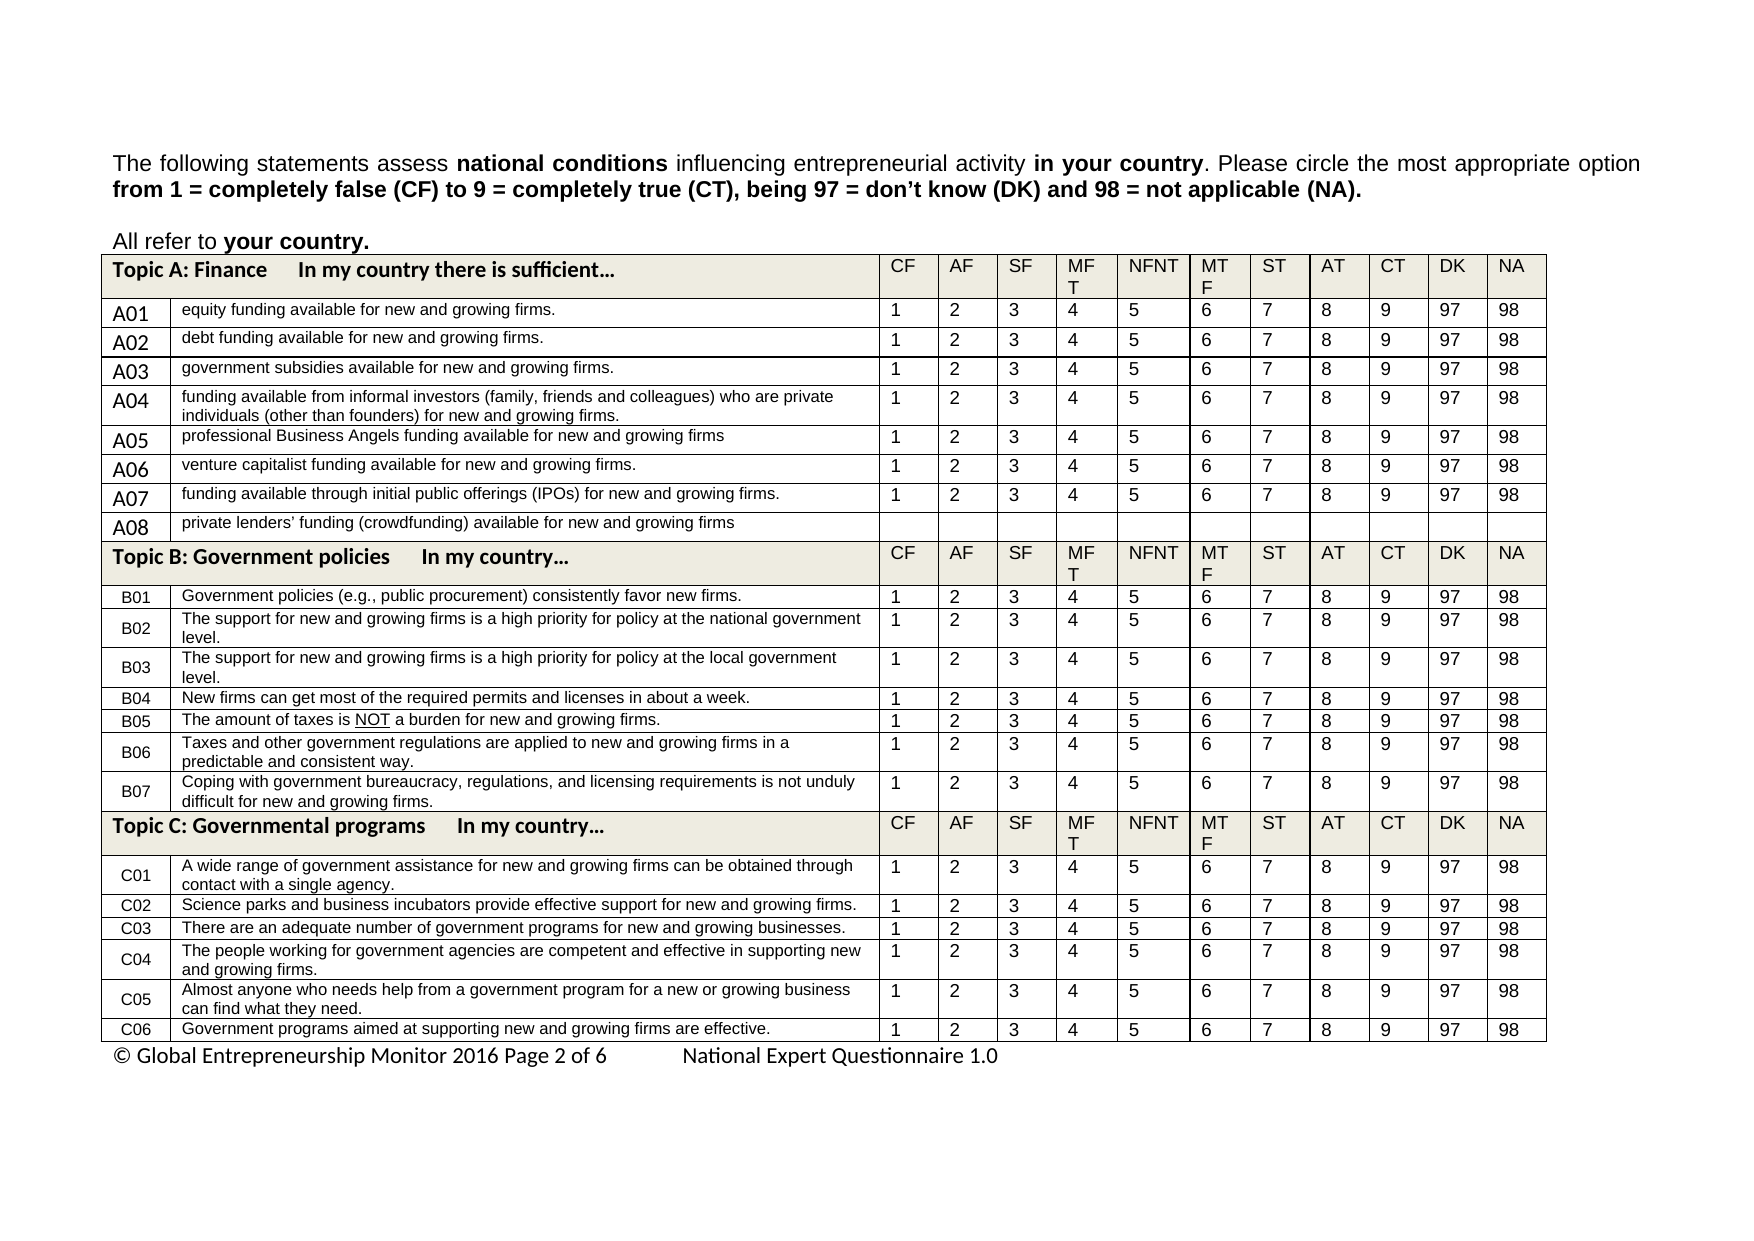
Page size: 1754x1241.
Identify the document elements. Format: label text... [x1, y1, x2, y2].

table_cell 6 [1191, 358, 1250, 385]
table_cell 9 [1370, 1019, 1428, 1041]
table_cell 98 [1488, 455, 1546, 483]
table_cell professional Business Angels funding available for new and growing firms [171, 426, 879, 454]
table_cell 3 [998, 299, 1056, 327]
table_cell 7 [1251, 733, 1309, 771]
table_cell A06 [102, 455, 170, 483]
table_cell C04 [102, 940, 170, 979]
table_cell 2 [939, 688, 997, 709]
table_header AF [939, 255, 997, 298]
table_cell 4 [1057, 895, 1117, 917]
table_cell 97 [1429, 895, 1487, 917]
table_cell 6 [1191, 710, 1250, 732]
table_cell 3 [998, 918, 1056, 939]
table_cell 1 [880, 856, 938, 894]
table_cell 9 [1370, 688, 1428, 709]
table_cell venture capitalist funding available for new and growing firms. [171, 455, 879, 483]
table_cell 6 [1191, 1019, 1250, 1041]
table_cell 98 [1488, 386, 1546, 425]
table_cell C01 [102, 856, 170, 894]
table_cell 6 [1191, 980, 1250, 1018]
table_cell 6 [1191, 455, 1250, 483]
table_cell 5 [1118, 733, 1189, 771]
table_cell 8 [1311, 940, 1369, 979]
table_cell [1429, 513, 1487, 541]
table_cell 6 [1191, 688, 1250, 709]
table_cell 8 [1311, 386, 1369, 425]
table_cell A05 [102, 426, 170, 454]
table_cell CT [1370, 812, 1428, 855]
table_cell DK [1429, 812, 1487, 855]
table_cell 9 [1370, 328, 1428, 356]
table_cell 5 [1118, 940, 1189, 979]
table_cell [1311, 513, 1369, 541]
table_cell government subsidies available for new and growing firms. [171, 358, 879, 385]
table_cell 98 [1488, 328, 1546, 356]
table_cell 98 [1488, 895, 1546, 917]
table_cell 4 [1057, 856, 1117, 894]
table_cell 4 [1057, 586, 1117, 608]
table_cell 8 [1311, 688, 1369, 709]
table_cell New firms can get most of the required permits and licenses in about a week. [171, 688, 879, 709]
table_cell debt funding available for new and growing firms. [171, 328, 879, 356]
table_cell 8 [1311, 484, 1369, 512]
table_cell A08 [102, 513, 170, 541]
table_header Topic A: Finance In my country there is sufficient… [102, 255, 879, 298]
table_cell Government programs aimed at supporting new and growing firms are effective. [171, 1019, 879, 1041]
table_cell 3 [998, 856, 1056, 894]
table_cell 1 [880, 328, 938, 356]
table_cell MFT [1057, 812, 1117, 855]
table_cell 97 [1429, 1019, 1487, 1041]
table_cell equity funding available for new and growing firms. [171, 299, 879, 327]
table_cell 2 [939, 733, 997, 771]
table_cell B05 [102, 710, 170, 732]
table_cell 4 [1057, 484, 1117, 512]
table_cell The amount of taxes is NOT a burden for new and growing firms. [171, 710, 879, 732]
table_cell 4 [1057, 940, 1117, 979]
table_cell 9 [1370, 586, 1428, 608]
table_cell 3 [998, 358, 1056, 385]
table_cell 2 [939, 328, 997, 356]
table_cell 7 [1251, 940, 1309, 979]
table_cell Coping with government bureaucracy, regulations, and licensing requirements is not unduly difficult for new and growing firms. [171, 772, 879, 811]
table_cell 97 [1429, 586, 1487, 608]
table_cell 7 [1251, 358, 1309, 385]
table_cell 4 [1057, 918, 1117, 939]
table_cell 98 [1488, 358, 1546, 385]
table_cell 97 [1429, 426, 1487, 454]
table_cell SF [998, 542, 1056, 585]
table_cell 97 [1429, 710, 1487, 732]
table_cell 8 [1311, 358, 1369, 385]
table_cell 98 [1488, 772, 1546, 811]
table_cell 97 [1429, 688, 1487, 709]
table_cell 7 [1251, 772, 1309, 811]
table_cell 8 [1311, 980, 1369, 1018]
table_cell 97 [1429, 328, 1487, 356]
table_cell 3 [998, 733, 1056, 771]
table_cell 6 [1191, 586, 1250, 608]
table_cell A07 [102, 484, 170, 512]
table_header NA [1488, 255, 1546, 298]
table_cell 2 [939, 455, 997, 483]
table_cell 7 [1251, 1019, 1309, 1041]
table_cell 97 [1429, 772, 1487, 811]
table_cell 6 [1191, 856, 1250, 894]
table_cell NA [1488, 812, 1546, 855]
table_cell 98 [1488, 688, 1546, 709]
table_cell 97 [1429, 609, 1487, 647]
table_cell AF [939, 812, 997, 855]
table_cell [1057, 513, 1117, 541]
table_cell 8 [1311, 609, 1369, 647]
table_cell 6 [1191, 299, 1250, 327]
table_cell 7 [1251, 386, 1309, 425]
table_cell 6 [1191, 772, 1250, 811]
table_header CT [1370, 255, 1428, 298]
table_cell 98 [1488, 940, 1546, 979]
table_cell 3 [998, 648, 1056, 687]
table_cell 4 [1057, 1019, 1117, 1041]
table_cell NFNT [1118, 812, 1189, 855]
table_cell 4 [1057, 358, 1117, 385]
table_cell 4 [1057, 299, 1117, 327]
table_cell 5 [1118, 484, 1189, 512]
table_cell 9 [1370, 426, 1428, 454]
table_cell 8 [1311, 328, 1369, 356]
table_cell B07 [102, 772, 170, 811]
table_cell 2 [939, 648, 997, 687]
table_cell MTF [1191, 542, 1250, 585]
table_cell 6 [1191, 609, 1250, 647]
table_header ST [1251, 255, 1309, 298]
table_cell 1 [880, 609, 938, 647]
table_cell 2 [939, 918, 997, 939]
table_cell CF [880, 542, 938, 585]
table_cell 2 [939, 895, 997, 917]
table_cell NFNT [1118, 542, 1189, 585]
table_cell 5 [1118, 688, 1189, 709]
table_cell 5 [1118, 772, 1189, 811]
table_cell 2 [939, 484, 997, 512]
table_cell 2 [939, 980, 997, 1018]
table_cell 1 [880, 586, 938, 608]
table_cell 3 [998, 609, 1056, 647]
table_cell 98 [1488, 918, 1546, 939]
table_cell [939, 513, 997, 541]
table_cell 3 [998, 328, 1056, 356]
table_cell ST [1251, 542, 1309, 585]
table_cell 8 [1311, 772, 1369, 811]
table_cell C05 [102, 980, 170, 1018]
table_cell 5 [1118, 710, 1189, 732]
table_cell 7 [1251, 895, 1309, 917]
table_cell CT [1370, 542, 1428, 585]
table_cell 9 [1370, 980, 1428, 1018]
table_cell 97 [1429, 358, 1487, 385]
table_cell 4 [1057, 426, 1117, 454]
table_cell 9 [1370, 609, 1428, 647]
table_cell [1488, 513, 1546, 541]
table_cell 97 [1429, 299, 1487, 327]
table_cell 7 [1251, 484, 1309, 512]
table_cell 3 [998, 586, 1056, 608]
table_cell 5 [1118, 856, 1189, 894]
table_cell 1 [880, 940, 938, 979]
table_cell The people working for government agencies are competent and effective in supporting new and growing firms. [171, 940, 879, 979]
table_cell 4 [1057, 980, 1117, 1018]
table_cell 7 [1251, 688, 1309, 709]
table_cell 97 [1429, 980, 1487, 1018]
table_cell 5 [1118, 328, 1189, 356]
table_cell Almost anyone who needs help from a government program for a new or growing business can find what they need. [171, 980, 879, 1018]
table_cell 97 [1429, 733, 1487, 771]
table_header AT [1311, 255, 1369, 298]
table_cell 97 [1429, 940, 1487, 979]
table_cell 3 [998, 710, 1056, 732]
table_cell 4 [1057, 328, 1117, 356]
table_cell 7 [1251, 609, 1309, 647]
table_cell 9 [1370, 856, 1428, 894]
table_cell 9 [1370, 772, 1428, 811]
table_cell 98 [1488, 426, 1546, 454]
table_cell 97 [1429, 856, 1487, 894]
table_cell 3 [998, 386, 1056, 425]
table_cell 1 [880, 710, 938, 732]
table_cell 1 [880, 733, 938, 771]
table_cell 5 [1118, 386, 1189, 425]
table_cell [998, 513, 1056, 541]
text The following statements assess national conditions influencing entrepreneurial activity in your country. Please circle the most appropriate option from 1 = completely false (CF) to 9 = completely true (CT), being 97 = don’t know (DK) and 98 = not applicable (NA). [112, 150, 1641, 203]
table_cell MFT [1057, 542, 1117, 585]
table_cell 3 [998, 1019, 1056, 1041]
table_cell Taxes and other government regulations are applied to new and growing firms in a predictable and consistent way. [171, 733, 879, 771]
table_cell 8 [1311, 586, 1369, 608]
table_cell 5 [1118, 1019, 1189, 1041]
table_cell C02 [102, 895, 170, 917]
table_cell 2 [939, 772, 997, 811]
text All refer to your country. [112, 228, 1641, 254]
table_cell 1 [880, 1019, 938, 1041]
table_cell C06 [102, 1019, 170, 1041]
table_cell 5 [1118, 980, 1189, 1018]
table_cell funding available through initial public offerings (IPOs) for new and growing firms. [171, 484, 879, 512]
table_cell A04 [102, 386, 170, 425]
table_cell 1 [880, 386, 938, 425]
table_cell 1 [880, 648, 938, 687]
table_cell 8 [1311, 455, 1369, 483]
table_cell 2 [939, 386, 997, 425]
table_cell B03 [102, 648, 170, 687]
table_cell B01 [102, 586, 170, 608]
table_cell B02 [102, 609, 170, 647]
table_cell 2 [939, 586, 997, 608]
table_cell 5 [1118, 895, 1189, 917]
table_cell 5 [1118, 426, 1189, 454]
table_cell 2 [939, 856, 997, 894]
table_cell AT [1311, 542, 1369, 585]
table_cell 9 [1370, 895, 1428, 917]
table_cell 1 [880, 426, 938, 454]
table_cell 7 [1251, 918, 1309, 939]
table_cell 98 [1488, 856, 1546, 894]
table_cell 6 [1191, 648, 1250, 687]
table_cell 6 [1191, 733, 1250, 771]
table_cell 3 [998, 484, 1056, 512]
table_cell 9 [1370, 299, 1428, 327]
table_cell 2 [939, 358, 997, 385]
table_cell 1 [880, 299, 938, 327]
table_cell [1118, 513, 1189, 541]
table_cell 3 [998, 455, 1056, 483]
table_cell 2 [939, 940, 997, 979]
table_cell 9 [1370, 733, 1428, 771]
table_cell 9 [1370, 918, 1428, 939]
table_cell A01 [102, 299, 170, 327]
table_cell 5 [1118, 918, 1189, 939]
table_cell 6 [1191, 328, 1250, 356]
table_cell 1 [880, 484, 938, 512]
table_cell 1 [880, 980, 938, 1018]
table_cell 9 [1370, 940, 1428, 979]
table_header DK [1429, 255, 1487, 298]
table_cell Government policies (e.g., public procurement) consistently favor new firms. [171, 586, 879, 608]
table_cell 4 [1057, 386, 1117, 425]
table_cell 9 [1370, 710, 1428, 732]
table_cell ST [1251, 812, 1309, 855]
table_cell 8 [1311, 856, 1369, 894]
table_cell The support for new and growing firms is a high priority for policy at the national government level. [171, 609, 879, 647]
table_cell A02 [102, 328, 170, 356]
table_cell 8 [1311, 710, 1369, 732]
table_cell MTF [1191, 812, 1250, 855]
table_cell 9 [1370, 484, 1428, 512]
table_cell 7 [1251, 710, 1309, 732]
table_cell 7 [1251, 328, 1309, 356]
table_cell 6 [1191, 484, 1250, 512]
table_cell 5 [1118, 358, 1189, 385]
table_cell AT [1311, 812, 1369, 855]
table_cell 7 [1251, 980, 1309, 1018]
table_cell 9 [1370, 386, 1428, 425]
table_cell 97 [1429, 455, 1487, 483]
table_cell 7 [1251, 648, 1309, 687]
table_cell 3 [998, 940, 1056, 979]
table_cell 6 [1191, 918, 1250, 939]
table_cell 4 [1057, 733, 1117, 771]
table_cell 4 [1057, 648, 1117, 687]
table_cell There are an adequate number of government programs for new and growing businesses. [171, 918, 879, 939]
text © Global Entrepreneurship Monitor 2016 Page 2 of 6 National Expert Questionnaire 1.0 [112, 1042, 1641, 1070]
table_cell [1251, 513, 1309, 541]
table_cell 8 [1311, 426, 1369, 454]
table_cell 9 [1370, 455, 1428, 483]
table_cell 7 [1251, 299, 1309, 327]
table_cell 6 [1191, 386, 1250, 425]
table_cell 8 [1311, 299, 1369, 327]
table_cell 7 [1251, 455, 1309, 483]
table_cell 2 [939, 299, 997, 327]
table_cell 4 [1057, 710, 1117, 732]
table_cell 1 [880, 895, 938, 917]
table_cell 1 [880, 918, 938, 939]
table_cell A wide range of government assistance for new and growing firms can be obtained through contact with a single agency. [171, 856, 879, 894]
table_cell B06 [102, 733, 170, 771]
table_header NFNT [1118, 255, 1189, 298]
table_cell 98 [1488, 586, 1546, 608]
table_cell 98 [1488, 648, 1546, 687]
table_cell SF [998, 812, 1056, 855]
table_cell 2 [939, 609, 997, 647]
table_cell 8 [1311, 648, 1369, 687]
table_cell 9 [1370, 648, 1428, 687]
table_cell [880, 513, 938, 541]
table_cell 8 [1311, 1019, 1369, 1041]
table_cell 98 [1488, 1019, 1546, 1041]
table_header CF [880, 255, 938, 298]
table_cell 8 [1311, 733, 1369, 771]
table_cell 98 [1488, 710, 1546, 732]
table_cell 3 [998, 426, 1056, 454]
table_cell 5 [1118, 455, 1189, 483]
table_cell DK [1429, 542, 1487, 585]
table_cell 7 [1251, 586, 1309, 608]
table_cell funding available from informal investors (family, friends and colleagues) who are private individuals (other than founders) for new and growing firms. [171, 386, 879, 425]
table_cell 3 [998, 772, 1056, 811]
table_cell 6 [1191, 426, 1250, 454]
table_cell 9 [1370, 358, 1428, 385]
table_cell 7 [1251, 856, 1309, 894]
table_cell 3 [998, 895, 1056, 917]
table_cell 3 [998, 980, 1056, 1018]
table_cell B04 [102, 688, 170, 709]
table_cell Topic B: Government policies In my country… [102, 542, 879, 585]
table_cell 98 [1488, 980, 1546, 1018]
table_cell 7 [1251, 426, 1309, 454]
table_cell 3 [998, 688, 1056, 709]
table_cell 5 [1118, 648, 1189, 687]
table_cell private lenders’ funding (crowdfunding) available for new and growing firms [171, 513, 879, 541]
table_cell 97 [1429, 648, 1487, 687]
table_cell 1 [880, 455, 938, 483]
table_header MTF [1191, 255, 1250, 298]
table_header MFT [1057, 255, 1117, 298]
table_cell 98 [1488, 609, 1546, 647]
table_cell 1 [880, 358, 938, 385]
table_cell 97 [1429, 918, 1487, 939]
table_cell NA [1488, 542, 1546, 585]
table_cell 4 [1057, 609, 1117, 647]
table_cell 2 [939, 426, 997, 454]
table_cell 2 [939, 710, 997, 732]
table_cell 4 [1057, 455, 1117, 483]
table_cell Science parks and business incubators provide effective support for new and growing firms. [171, 895, 879, 917]
table_cell AF [939, 542, 997, 585]
table_cell 8 [1311, 918, 1369, 939]
table_cell 4 [1057, 688, 1117, 709]
table_cell 98 [1488, 299, 1546, 327]
table_cell CF [880, 812, 938, 855]
table_cell [1370, 513, 1428, 541]
table_cell 1 [880, 772, 938, 811]
table_cell 6 [1191, 895, 1250, 917]
table_cell [1191, 513, 1250, 541]
table_cell 1 [880, 688, 938, 709]
table_cell C03 [102, 918, 170, 939]
table_cell Topic C: Governmental programs In my country… [102, 812, 879, 855]
table_cell 5 [1118, 586, 1189, 608]
table_cell 98 [1488, 484, 1546, 512]
table_cell 5 [1118, 299, 1189, 327]
table_cell A03 [102, 358, 170, 385]
table_cell 97 [1429, 386, 1487, 425]
table_cell 98 [1488, 733, 1546, 771]
table_cell The support for new and growing firms is a high priority for policy at the local government level. [171, 648, 879, 687]
table_cell 4 [1057, 772, 1117, 811]
table_cell 8 [1311, 895, 1369, 917]
table_header SF [998, 255, 1056, 298]
table_cell 5 [1118, 609, 1189, 647]
table_cell 6 [1191, 940, 1250, 979]
table_cell 97 [1429, 484, 1487, 512]
table_cell 2 [939, 1019, 997, 1041]
